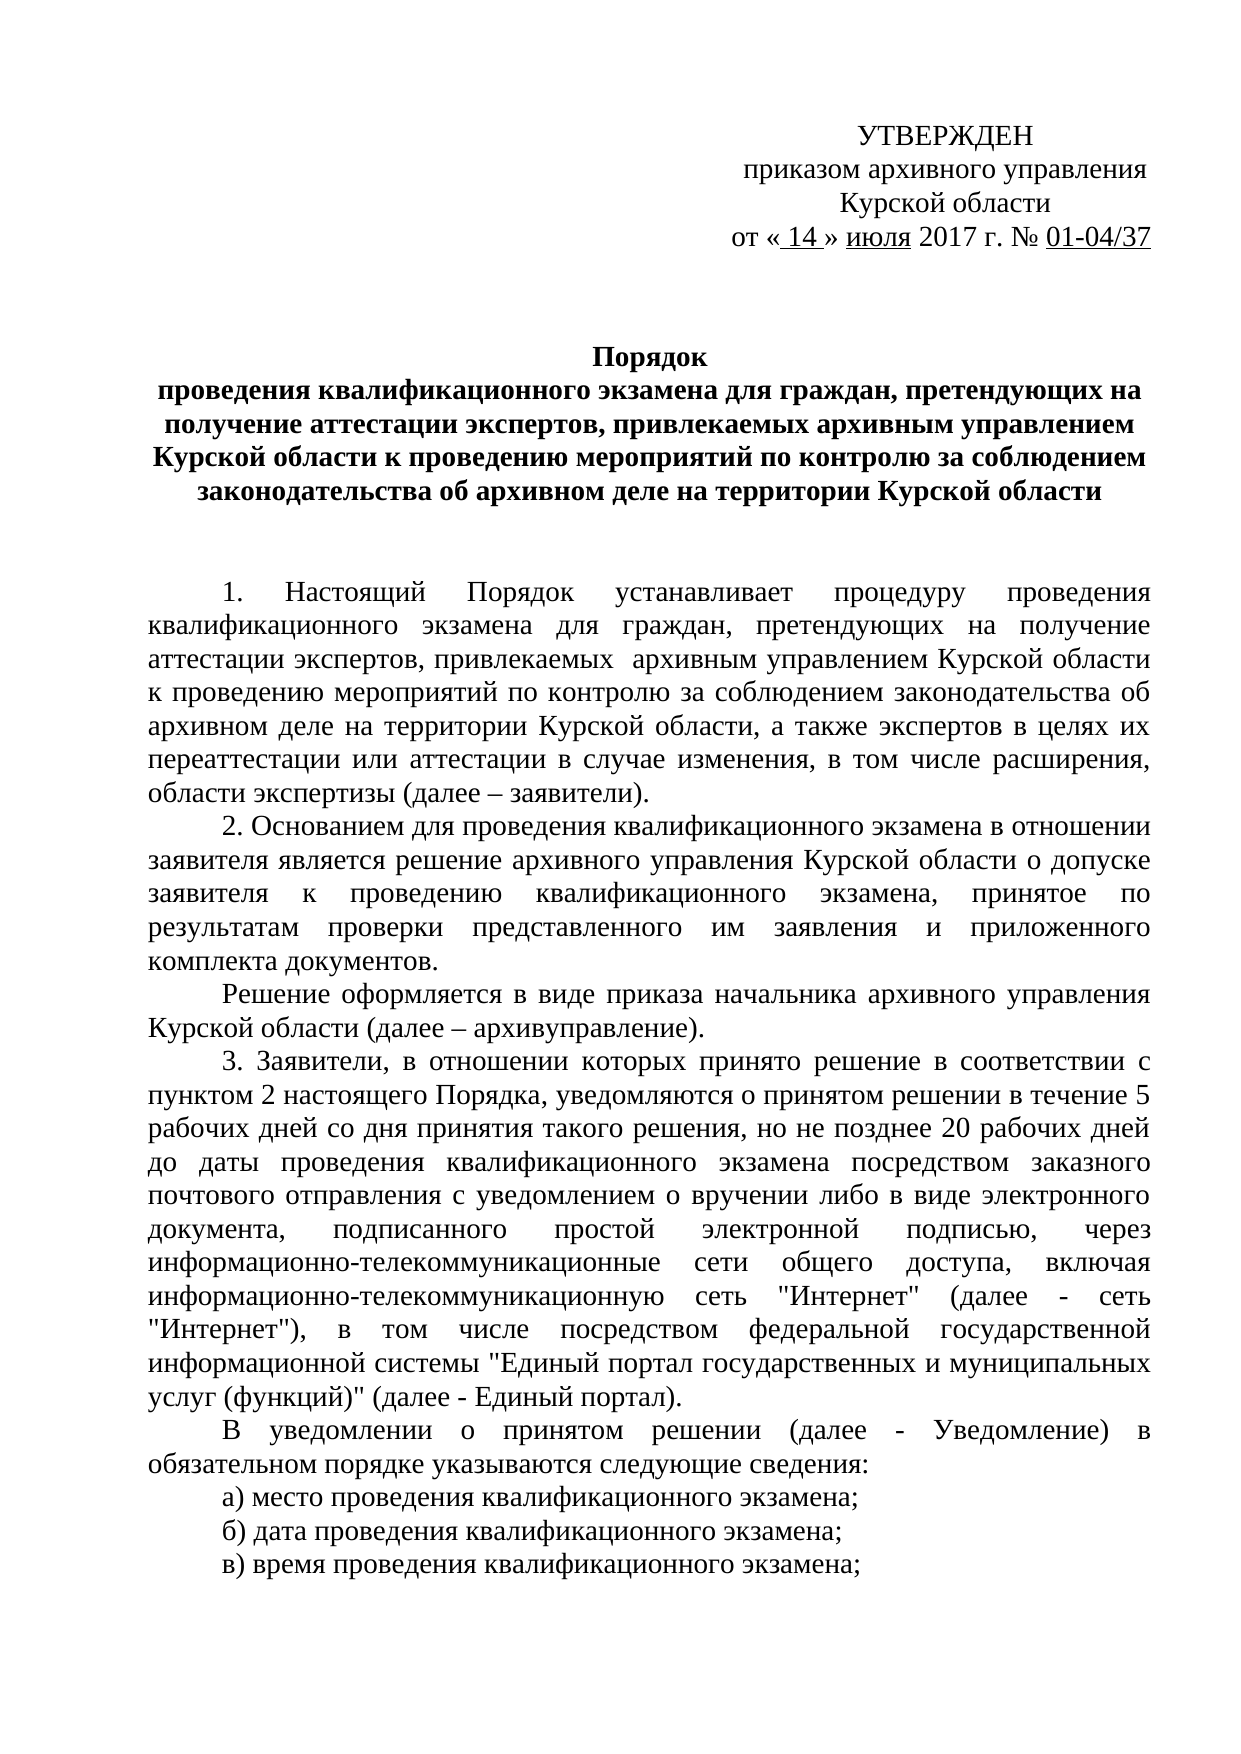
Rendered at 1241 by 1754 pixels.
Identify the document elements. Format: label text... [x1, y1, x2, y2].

text б) дата проведения квалификационного экзамена; [148, 1513, 1152, 1546]
text Решение оформляется в виде приказа начальника архивного управления Курской области (далее – архивуправление). [148, 976, 1152, 1043]
text 3. Заявители, в отношении которых принято решение в соответствии с пунктом 2 настоящего Порядка, уведомляются о принятом решении в течение 5 рабочих дней со дня принятия такого решения, но не позднее 20 рабочих дней до даты проведения квалификационного экзамена посредством заказного почтового отправления с уведомлением о вручении либо в виде электронного документа, подписанного простой электронной подписью, через информационно-телекоммуникационные сети общего доступа, включая информационно-телекоммуникационную сеть "Интернет" (далее - сеть "Интернет"), в том числе посредством федеральной государственной информационной системы "Единый портал государственных и муниципальных услуг (функций)" (далее - Единый портал). [148, 1043, 1152, 1412]
text 2. Основанием для проведения квалификационного экзамена в отношении заявителя является решение архивного управления Курской области о допуске заявителя к проведению квалификационного экзамена, принятое по результатам проверки представленного им заявления и приложенного комплекта документов. [148, 808, 1152, 976]
text Курской области [738, 185, 1152, 219]
text от « 14 » июля 2017 г. № 01-04/37 [724, 219, 1152, 252]
text Порядок [148, 339, 1152, 372]
text 1. Настоящий Порядок устанавливает процедуру проведения квалификационного экзамена для граждан, претендующих на получение аттестации экспертов, привлекаемых архивным управлением Курской области к проведению мероприятий по контролю за соблюдением законодательства об архивном деле на территории Курской области, а также экспертов в целях их переаттестации или аттестации в случае изменения, в том числе расширения, области экспертизы (далее – заявители). [148, 574, 1152, 808]
text УТВЕРЖДЕН [738, 118, 1152, 152]
text проведения квалификационного экзамена для граждан, претендующих на получение аттестации экспертов, привлекаемых архивным управлением Курской области к проведению мероприятий по контролю за соблюдением законодательства об архивном деле на территории Курской области [148, 372, 1152, 507]
text приказом архивного управления [738, 152, 1152, 185]
text в) время проведения квалификационного экзамена; [148, 1546, 1152, 1580]
text В уведомлении о принятом решении (далее - Уведомление) в обязательном порядке указываются следующие сведения: [148, 1412, 1152, 1479]
text а) место проведения квалификационного экзамена; [148, 1479, 1152, 1513]
